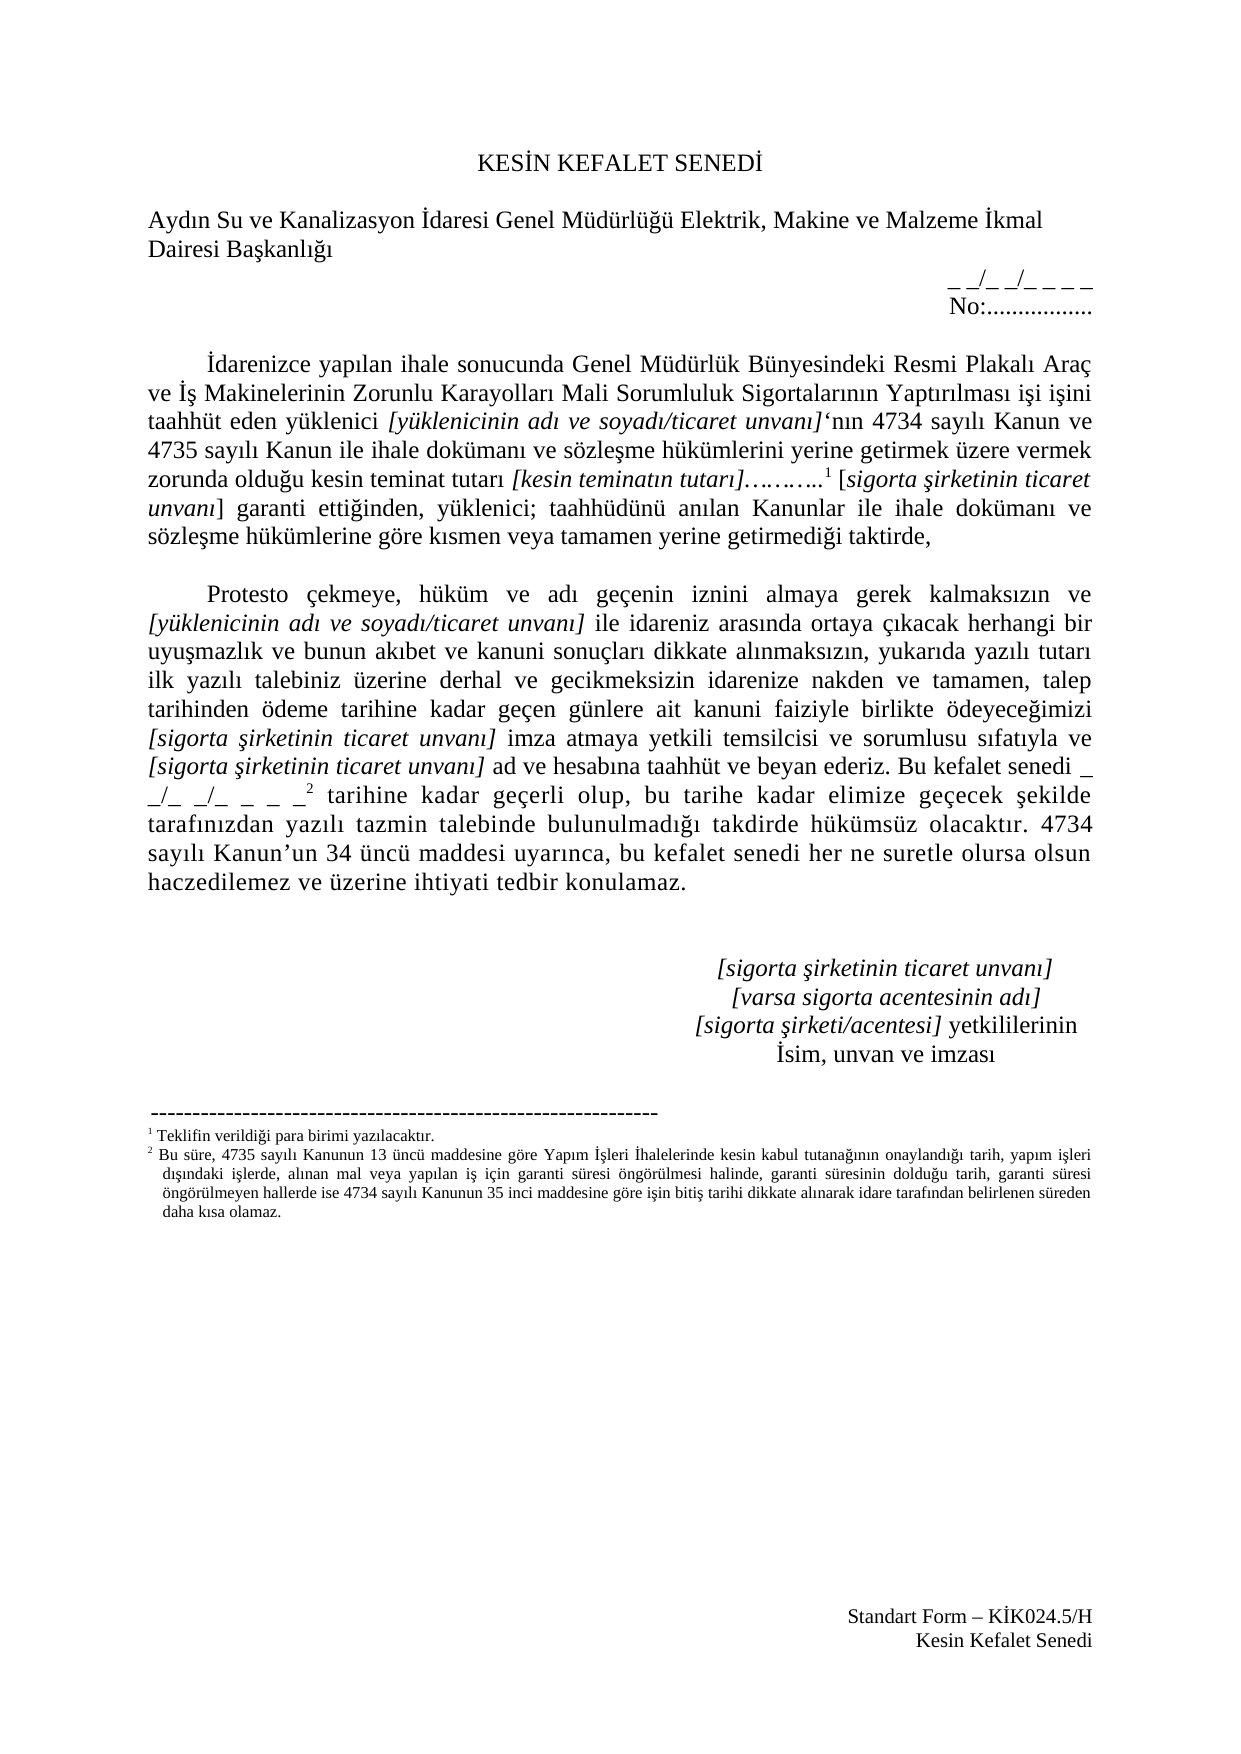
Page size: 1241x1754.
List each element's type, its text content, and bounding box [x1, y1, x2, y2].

text 1 Teklifin verildiği para birimi yazılacaktır. [148, 1125, 1093, 1144]
text ------------------------------------------------------------- [148, 1097, 1093, 1125]
text _ _/_ _/_ _ _ _ [148, 263, 1093, 291]
text Aydın Su ve Kanalizasyon İdaresi Genel Müdürlüğü Elektrik, Makine ve Malzeme İkmal Dairesi Başkanlığı [148, 205, 1093, 263]
text [sigorta şirketi/acentesi] yetkililerinin [679, 1010, 1093, 1039]
text İdarenizce yapılan ihale sonucunda Genel Müdürlük Bünyesindeki Resmi Plakalı Araç ve İş Makinelerinin Zorunlu Karayolları Mali Sorumluluk Sigortalarının Yaptırılması işi işini taahhüt eden yüklenici [yüklenicinin adı ve soyadı/ticaret unvanı]‘nın 4734 sayılı Kanun ve 4735 sayılı Kanun ile ihale dokümanı ve sözleşme hükümlerini yerine getirmek üzere vermek zorunda olduğu kesin teminat tutarı [kesin teminatın tutarı]………..1 [sigorta şirketinin ticaret unvanı] garanti ettiğinden, yüklenici; taahhüdünü anılan Kanunlar ile ihale dokümanı ve sözleşme hükümlerine göre kısmen veya tamamen yerine getirmediği taktirde, [148, 349, 1093, 550]
text [sigorta şirketinin ticaret unvanı] [679, 953, 1093, 982]
text Protesto çekmeye, hüküm ve adı geçenin iznini almaya gerek kalmaksızın ve [yüklenicinin adı ve soyadı/ticaret unvanı] ile idareniz arasında ortaya çıkacak herhangi bir uyuşmazlık ve bunun akıbet ve kanuni sonuçları dikkate alınmaksızın, yukarıda yazılı tutarı ilk yazılı talebiniz üzerine derhal ve gecikmeksizin idarenize nakden ve tamamen, talep tarihinden ödeme tarihine kadar geçen günlere ait kanuni faiziyle birlikte ödeyeceğimizi [sigorta şirketinin ticaret unvanı] imza atmaya yetkili temsilcisi ve sorumlusu sıfatıyla ve [sigorta şirketinin ticaret unvanı] ad ve hesabına taahhüt ve beyan ederiz. Bu kefalet senedi _ _/_ _/_ _ _ _2 tarihine kadar geçerli olup, bu tarihe kadar elimize geçecek şekilde tarafınızdan yazılı tazmin talebinde bulunulmadığı takdirde hükümsüz olacaktır. 4734 sayılı Kanun’un 34 üncü maddesi uyarınca, bu kefalet senedi her ne suretle olursa olsun haczedilemez ve üzerine ihtiyati tedbir konulamaz. [148, 579, 1093, 895]
text 2 Bu süre, 4735 sayılı Kanunun 13 üncü maddesine göre Yapım İşleri İhalelerinde kesin kabul tutanağının onaylandığı tarih, yapım işleri dışındaki işlerde, alınan mal veya yapılan iş için garanti süresi öngörülmesi halinde, garanti süresinin dolduğu tarih, garanti süresi öngörülmeyen hallerde ise 4734 sayılı Kanunun 35 inci maddesine göre işin bitiş tarihi dikkate alınarak idare tarafından belirlenen süreden daha kısa olamaz. [148, 1144, 1093, 1221]
text [varsa sigorta acentesinin adı] [679, 982, 1093, 1010]
text KESİN KEFALET SENEDİ [148, 148, 1093, 176]
text No:................. [148, 291, 1093, 320]
text İsim, unvan ve imzası [679, 1039, 1093, 1068]
